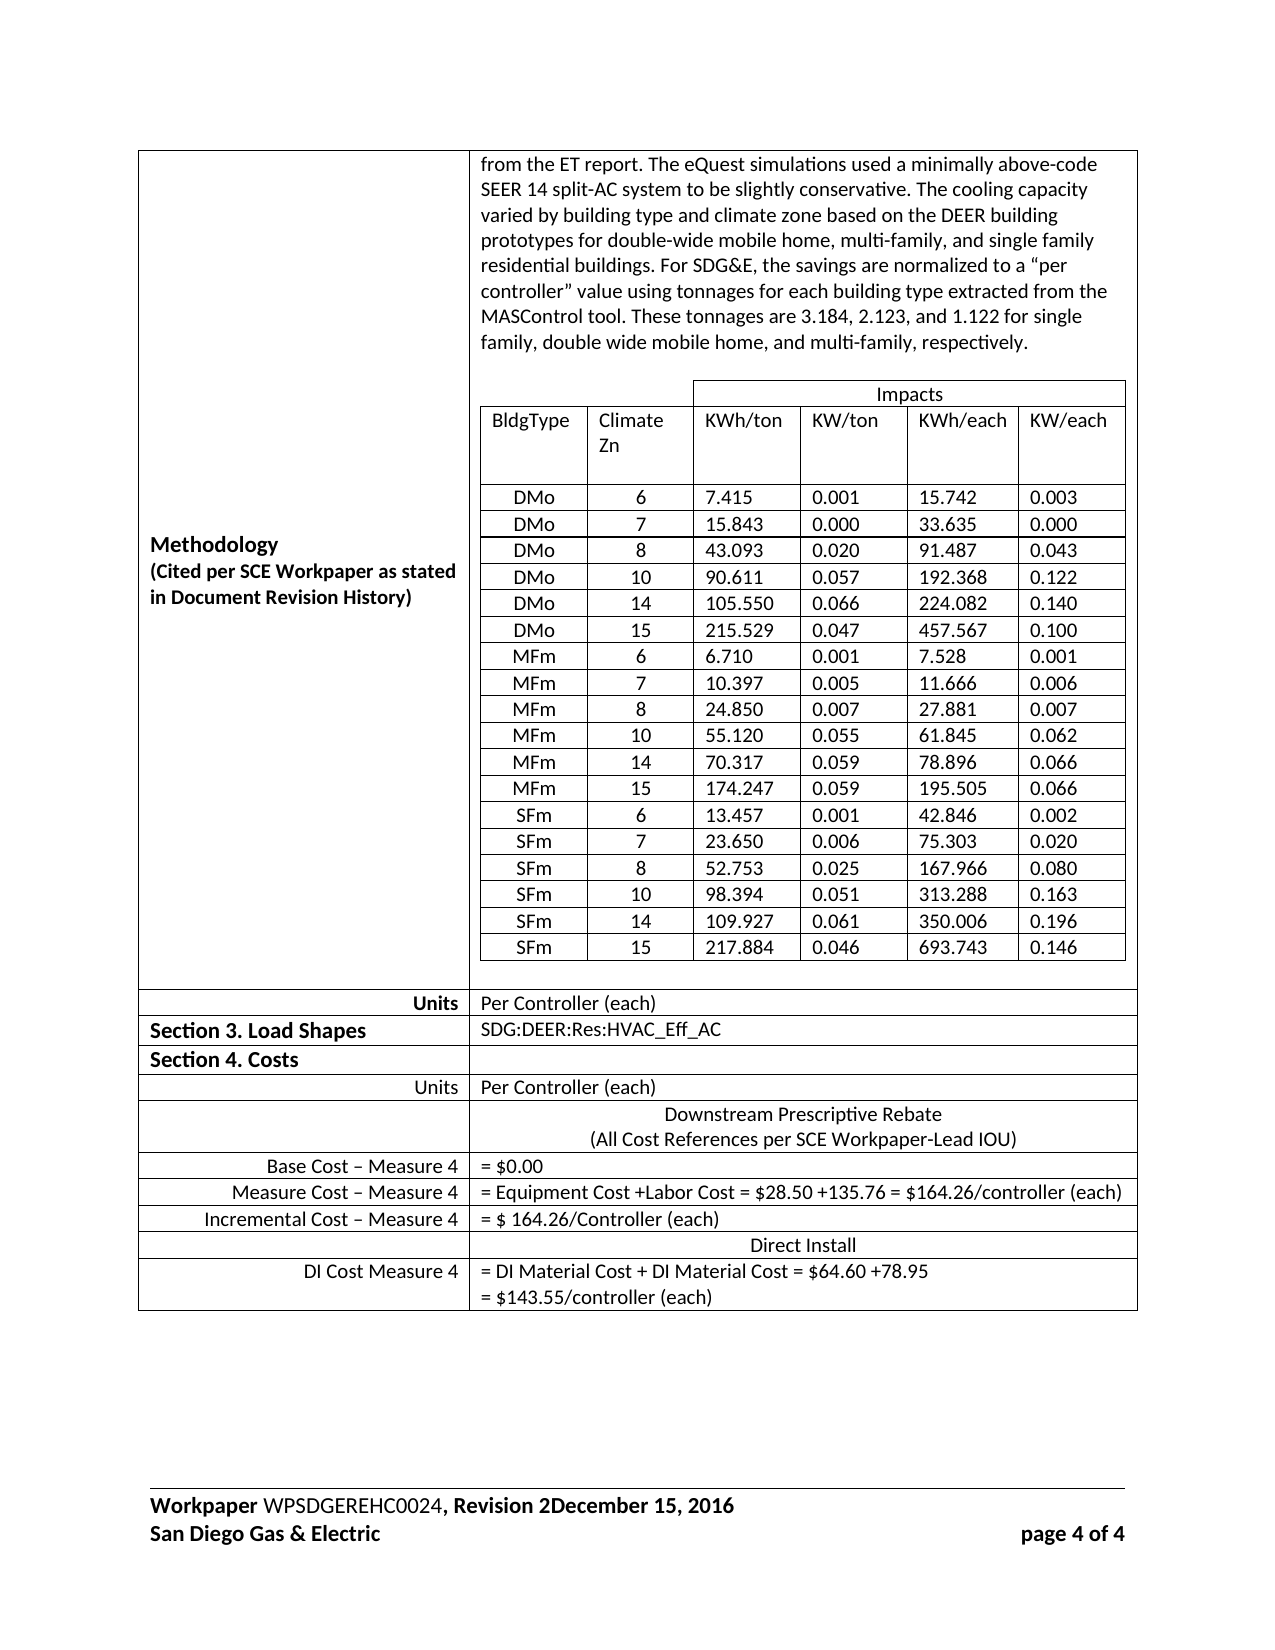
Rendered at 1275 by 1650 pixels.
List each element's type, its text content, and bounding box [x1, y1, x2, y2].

table_cell = DI Material Cost + DI Material Cost = $64.60 +78.95 = $143.55/controller (each) [470, 1259, 1137, 1309]
table_cell Measure Cost – Measure 4 [139, 1179, 469, 1205]
table_cell Section 4. Costs [139, 1046, 469, 1073]
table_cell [470, 151, 1137, 989]
table_cell Units [139, 1075, 469, 1100]
table_cell Per Controller (each) [470, 1075, 1137, 1100]
table_cell Units [139, 990, 469, 1015]
table_cell = $ 164.26/Controller (each) [470, 1206, 1137, 1231]
table_cell Incremental Cost – Measure 4 [139, 1206, 469, 1231]
table_cell = $0.00 [470, 1153, 1137, 1178]
table_cell [470, 1046, 1137, 1073]
table_cell Downstream Prescriptive Rebate (All Cost References per SCE Workpaper-Lead IOU) [470, 1101, 1137, 1152]
table_cell Direct Install [470, 1232, 1137, 1258]
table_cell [139, 151, 469, 989]
table_cell Base Cost – Measure 4 [139, 1153, 469, 1178]
table_cell Per Controller (each) [470, 990, 1137, 1015]
table_cell DI Cost Measure 4 [139, 1259, 469, 1309]
table_cell Section 3. Load Shapes [139, 1016, 469, 1044]
table_cell = Equipment Cost +Labor Cost = $28.50 +135.76 = $164.26/controller (each) [470, 1179, 1137, 1205]
table_cell [139, 1232, 469, 1258]
table_cell [139, 1101, 469, 1152]
table_cell SDG:DEER:Res:HVAC_Eff_AC [470, 1016, 1137, 1044]
